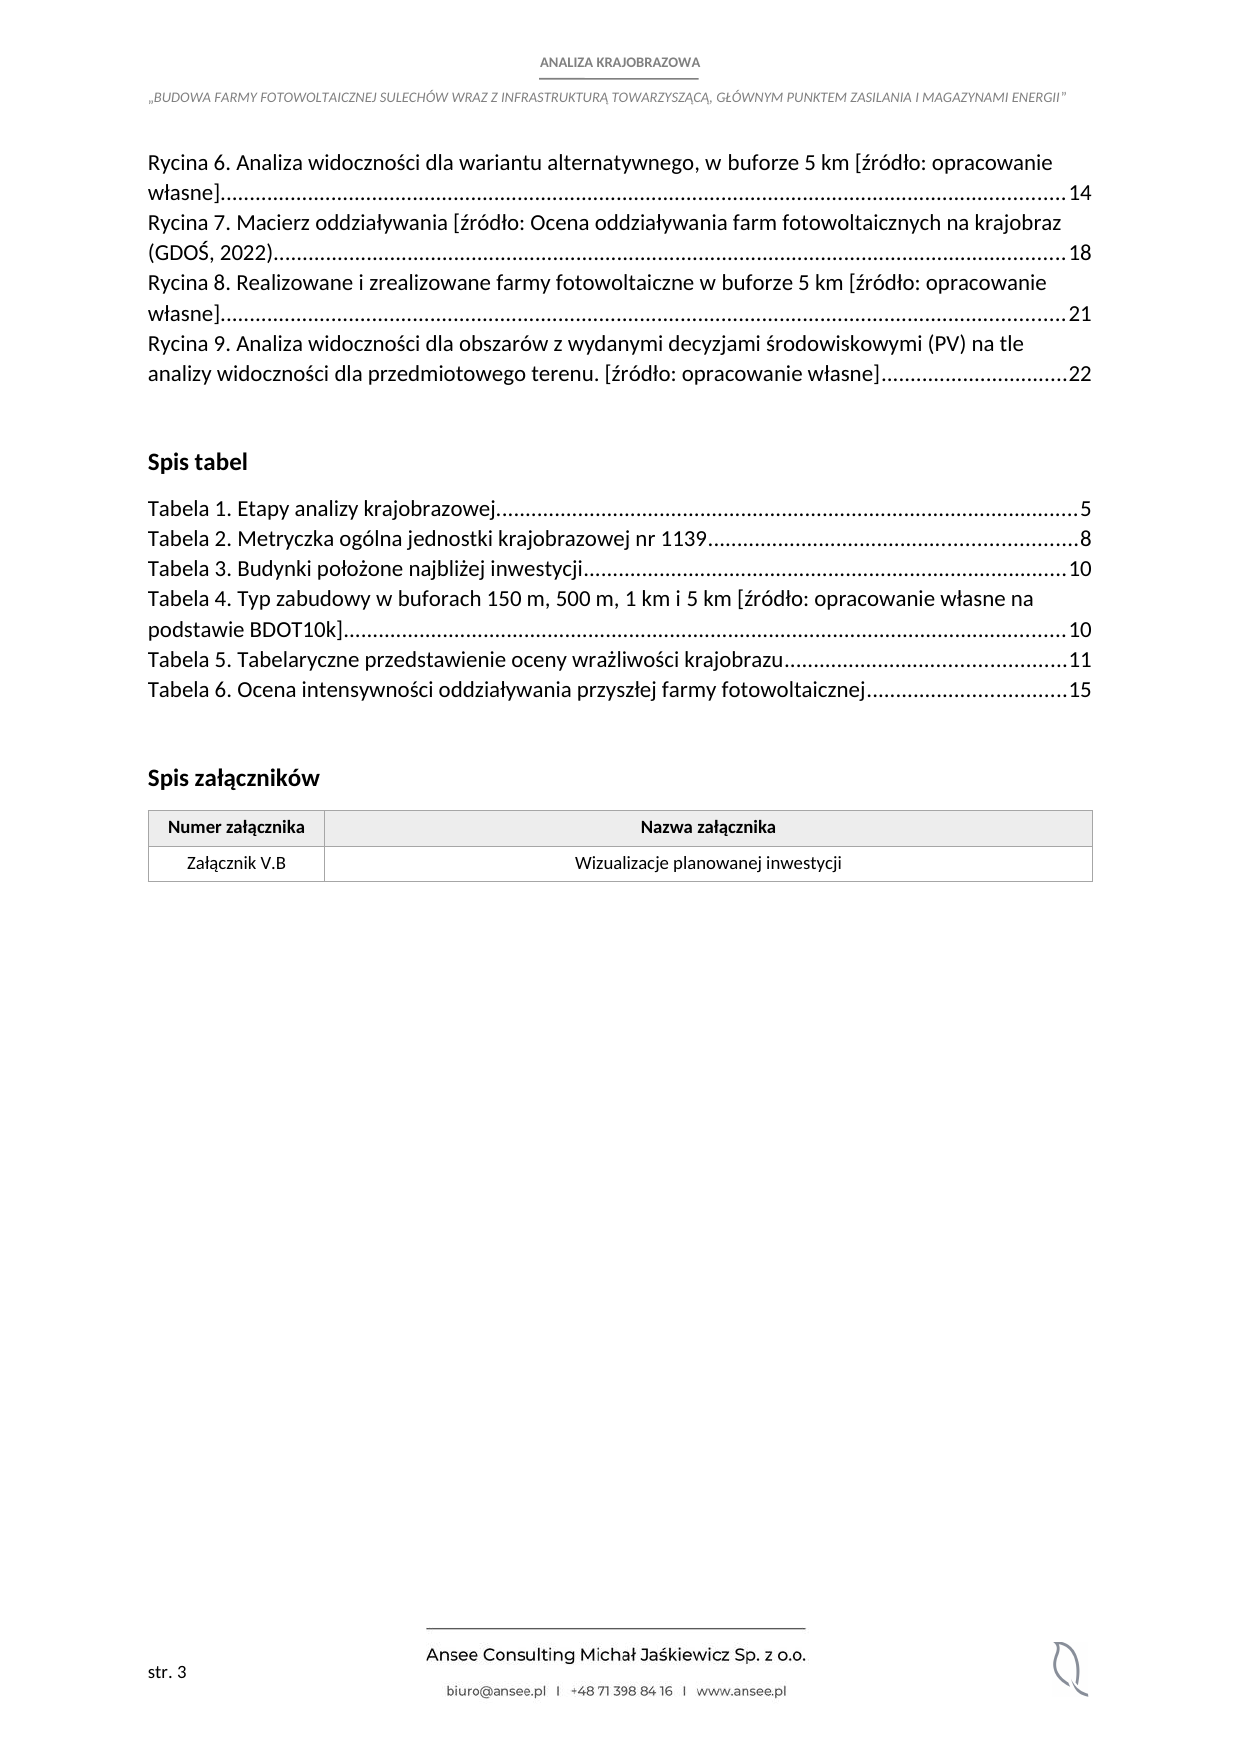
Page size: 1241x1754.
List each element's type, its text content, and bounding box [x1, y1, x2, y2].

subtitle Spis załączników [148, 763, 1093, 793]
text Rycina 6. Analiza widoczności dla wariantu alternatywnego, w buforze 5 km [źródło: opracowanie własne] 14 [148, 148, 1093, 206]
picture [1052, 1642, 1089, 1697]
table_header Numer załącznika [149, 811, 324, 846]
table_cell Wizualizacje planowanej inwestycji [325, 847, 1092, 881]
text Tabela 6. Ocena intensywności oddziaływania przyszłej farmy fotowoltaicznej 15 [148, 675, 1093, 703]
picture [402, 1595, 831, 1734]
table_header Nazwa załącznika [325, 811, 1092, 846]
table_cell Załącznik V.B [149, 847, 324, 881]
text Rycina 7. Macierz oddziaływania [źródło: Ocena oddziaływania farm fotowoltaicznych na krajobraz (GDOŚ, 2022) 18 [148, 208, 1093, 266]
text Tabela 1. Etapy analizy krajobrazowej. 5 [148, 494, 1093, 522]
text Rycina 8. Realizowane i zrealizowane farmy fotowoltaiczne w buforze 5 km [źródło: opracowanie własne] 21 [148, 268, 1093, 327]
text Tabela 5. Tabelaryczne przedstawienie oceny wrażliwości krajobrazu 11 [148, 645, 1093, 673]
text Tabela 4. Typ zabudowy w buforach 150 m, 500 m, 1 km i 5 km [źródło: opracowanie własne na podstawie BDOT10k] 10 [148, 584, 1093, 643]
text Tabela 2. Metryczka ogólna jednostki krajobrazowej nr 1139 8 [148, 524, 1093, 552]
subtitle Spis tabel [148, 446, 1093, 477]
text Tabela 3. Budynki położone najbliżej inwestycji 10 [148, 554, 1093, 582]
text Rycina 9. Analiza widoczności dla obszarów z wydanymi decyzjami środowiskowymi (PV) na tle analizy widoczności dla przedmiotowego terenu. [źródło: opracowanie własne] 22 [148, 329, 1093, 387]
